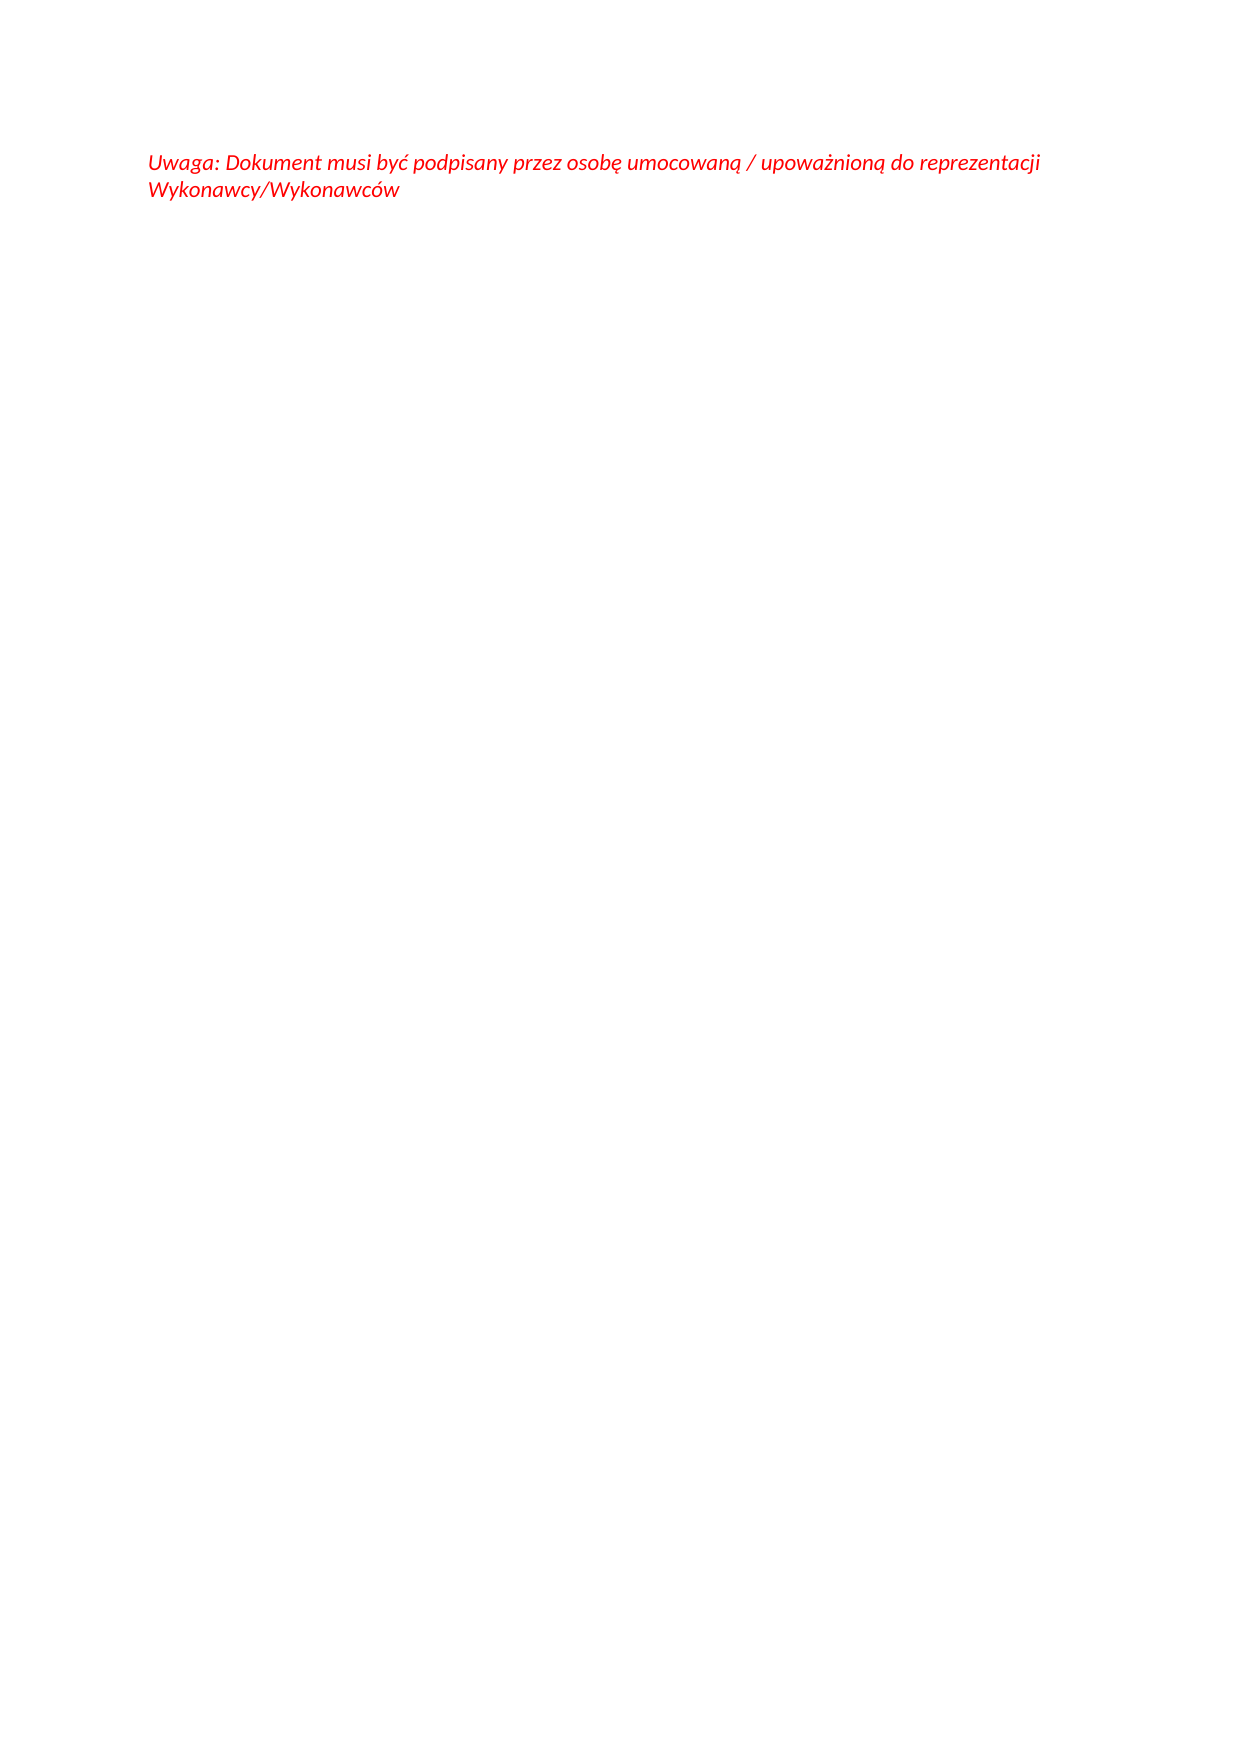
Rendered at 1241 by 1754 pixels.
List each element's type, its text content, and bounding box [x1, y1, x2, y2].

text Uwaga: Dokument musi być podpisany przez osobę umocowaną / upoważnioną do reprezentacji Wykonawcy/Wykonawców [148, 148, 1090, 204]
